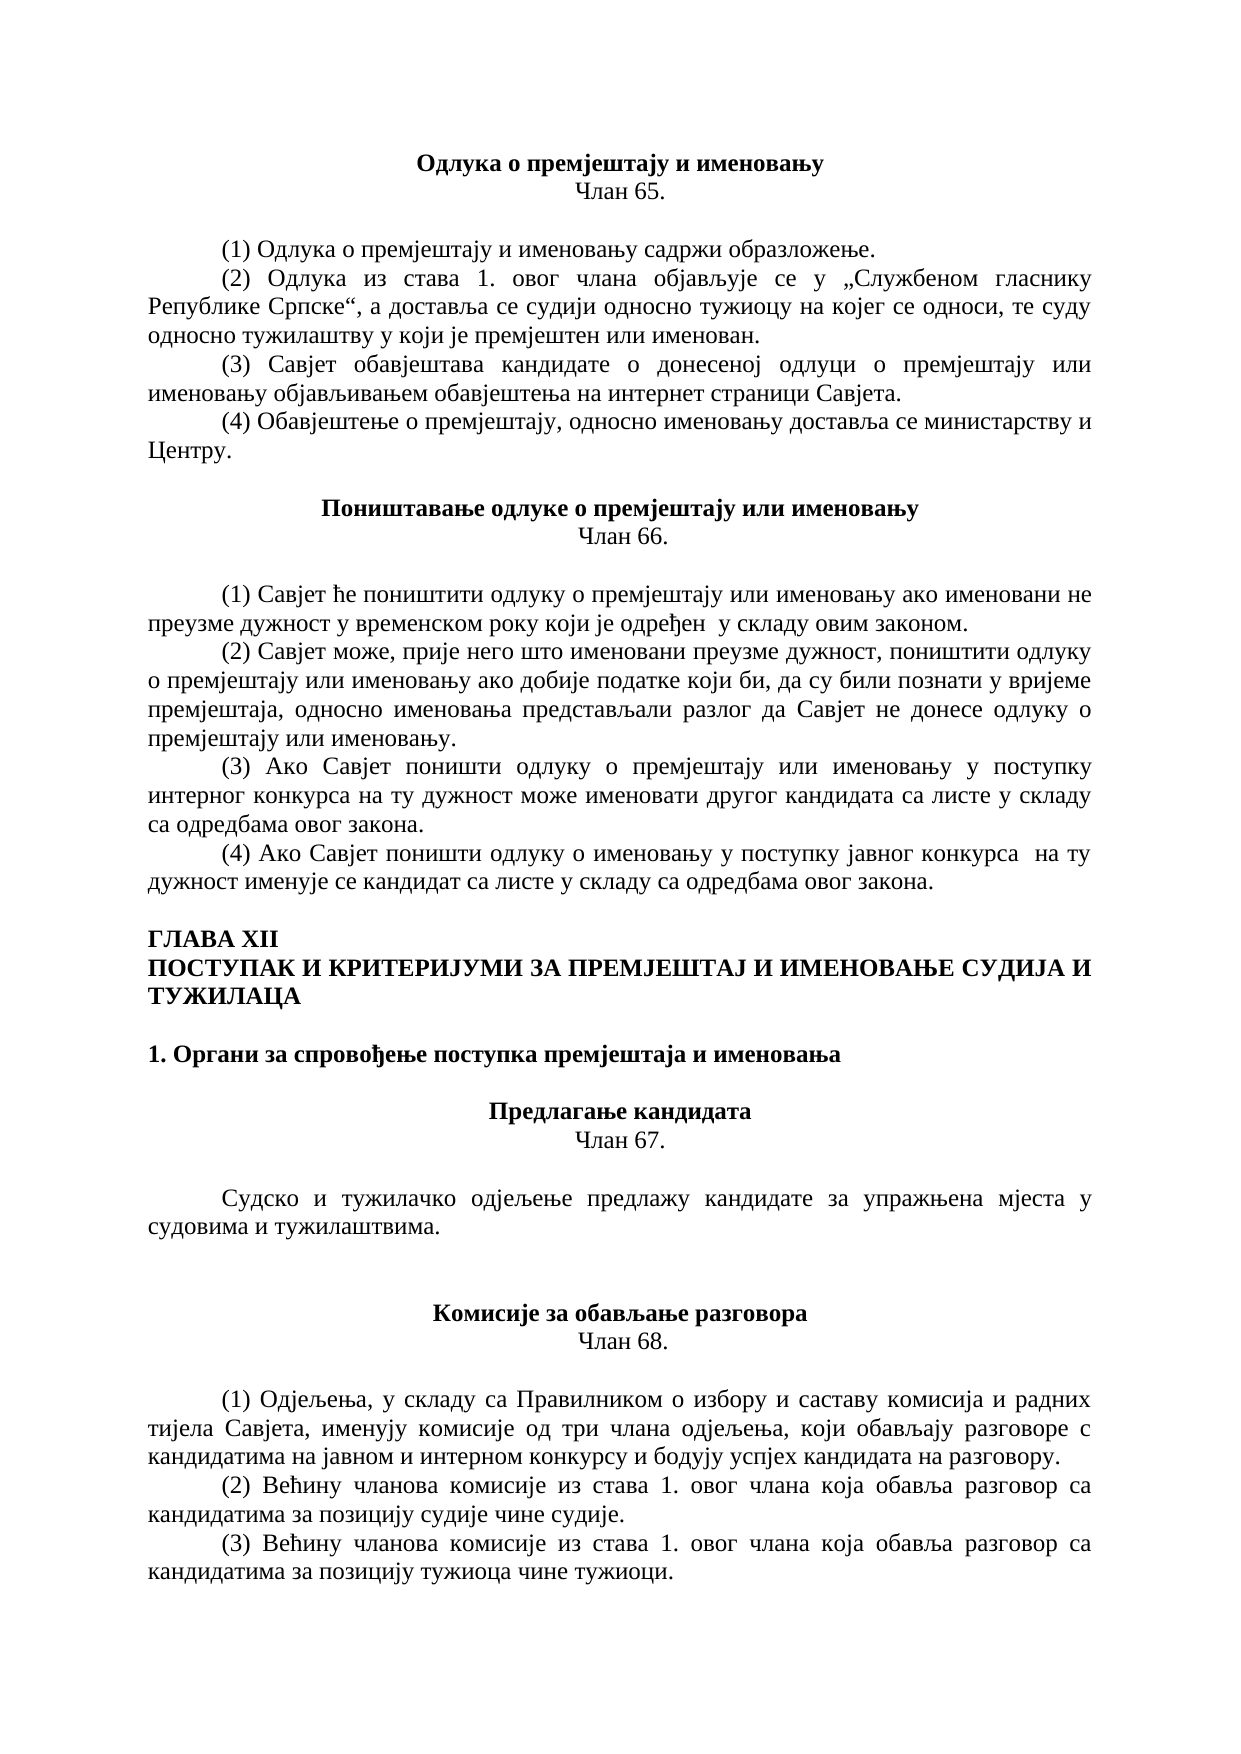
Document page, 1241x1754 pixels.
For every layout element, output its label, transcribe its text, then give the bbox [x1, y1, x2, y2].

text (3) Савјет обавјештава кандидате о донесеној одлуци о премјештају или именовању објављивањем обавјештења на интернет страници Савјета. [148, 349, 1093, 406]
text (4) Ако Савјет поништи одлуку о именовању у поступку јавног конкурса на ту дужност именује се кандидат са листе у складу са одредбама овог закона. [148, 838, 1093, 895]
text (3) Већину чланова комисије из става 1. овог члана која обавља разговор са кандидатима за позицију тужиоца чине тужиоци. [148, 1528, 1093, 1585]
text Члан 66. [148, 521, 1093, 550]
text Поништавање одлуке о премјештају или именовању [148, 493, 1093, 521]
text Одлука о премјештају и именовању [148, 148, 1093, 176]
text (1) Савјет ће поништити одлуку о премјештају или именовању ако именовани не преузме дужност у временском року који је одређен у складу овим законом. [148, 579, 1093, 636]
text Комисије за обављање разговора [148, 1298, 1093, 1326]
text 1. Органи за спровођење поступка премјештаја и именовања [148, 1039, 1093, 1068]
text Члан 68. [148, 1326, 1093, 1355]
text Судско и тужилачко одјељење предлажу кандидате за упражњена мјеста у судовима и тужилаштвима. [148, 1183, 1093, 1240]
text (1) Одлука о премјештају и именовању садржи образложење. [148, 234, 1093, 263]
text (2) Савјет може, прије него што именовани преузме дужност, поништити одлуку о премјештају или именовању ако добије податке који би, да су били познати у вријеме премјештаја, односно именовања представљали разлог да Савјет не донесе одлуку о премјештају или именовању. [148, 636, 1093, 751]
text Члан 65. [148, 176, 1093, 205]
text (4) Обавјештење о премјештају, односно именовању доставља се министарству и Центру. [148, 406, 1093, 464]
text ПОСТУПАК И КРИТЕРИЈУМИ ЗА ПРЕМЈЕШТАЈ И ИМЕНОВАЊЕ СУДИЈА И ТУЖИЛАЦА [148, 953, 1093, 1010]
text (2) Одлука из става 1. овог члана објављује се у „Службеном гласнику Републике Српске“, а доставља се судији односно тужиоцу на којег се односи, те суду односно тужилаштву у који је премјештен или именован. [148, 263, 1093, 349]
text Члан 67. [148, 1125, 1093, 1154]
text (1) Одјељења, у складу са Правилником о избору и саставу комисија и радних тијела Савјета, именују комисије од три члана одјељења, који обављају разговоре с кандидатима на јавном и интерном конкурсу и бодују успјех кандидата на разговору. [148, 1384, 1093, 1470]
text (3) Ако Савјет поништи одлуку о премјештају или именовању у поступку интерног конкурса на ту дужност може именовати другог кандидата са листе у складу са одредбама овог закона. [148, 751, 1093, 838]
text Предлагање кандидата [148, 1096, 1093, 1125]
text (2) Већину чланова комисије из става 1. овог члана која обавља разговор са кандидатима за позицију судије чине судије. [148, 1470, 1093, 1528]
text ГЛАВА XII [148, 924, 1093, 953]
